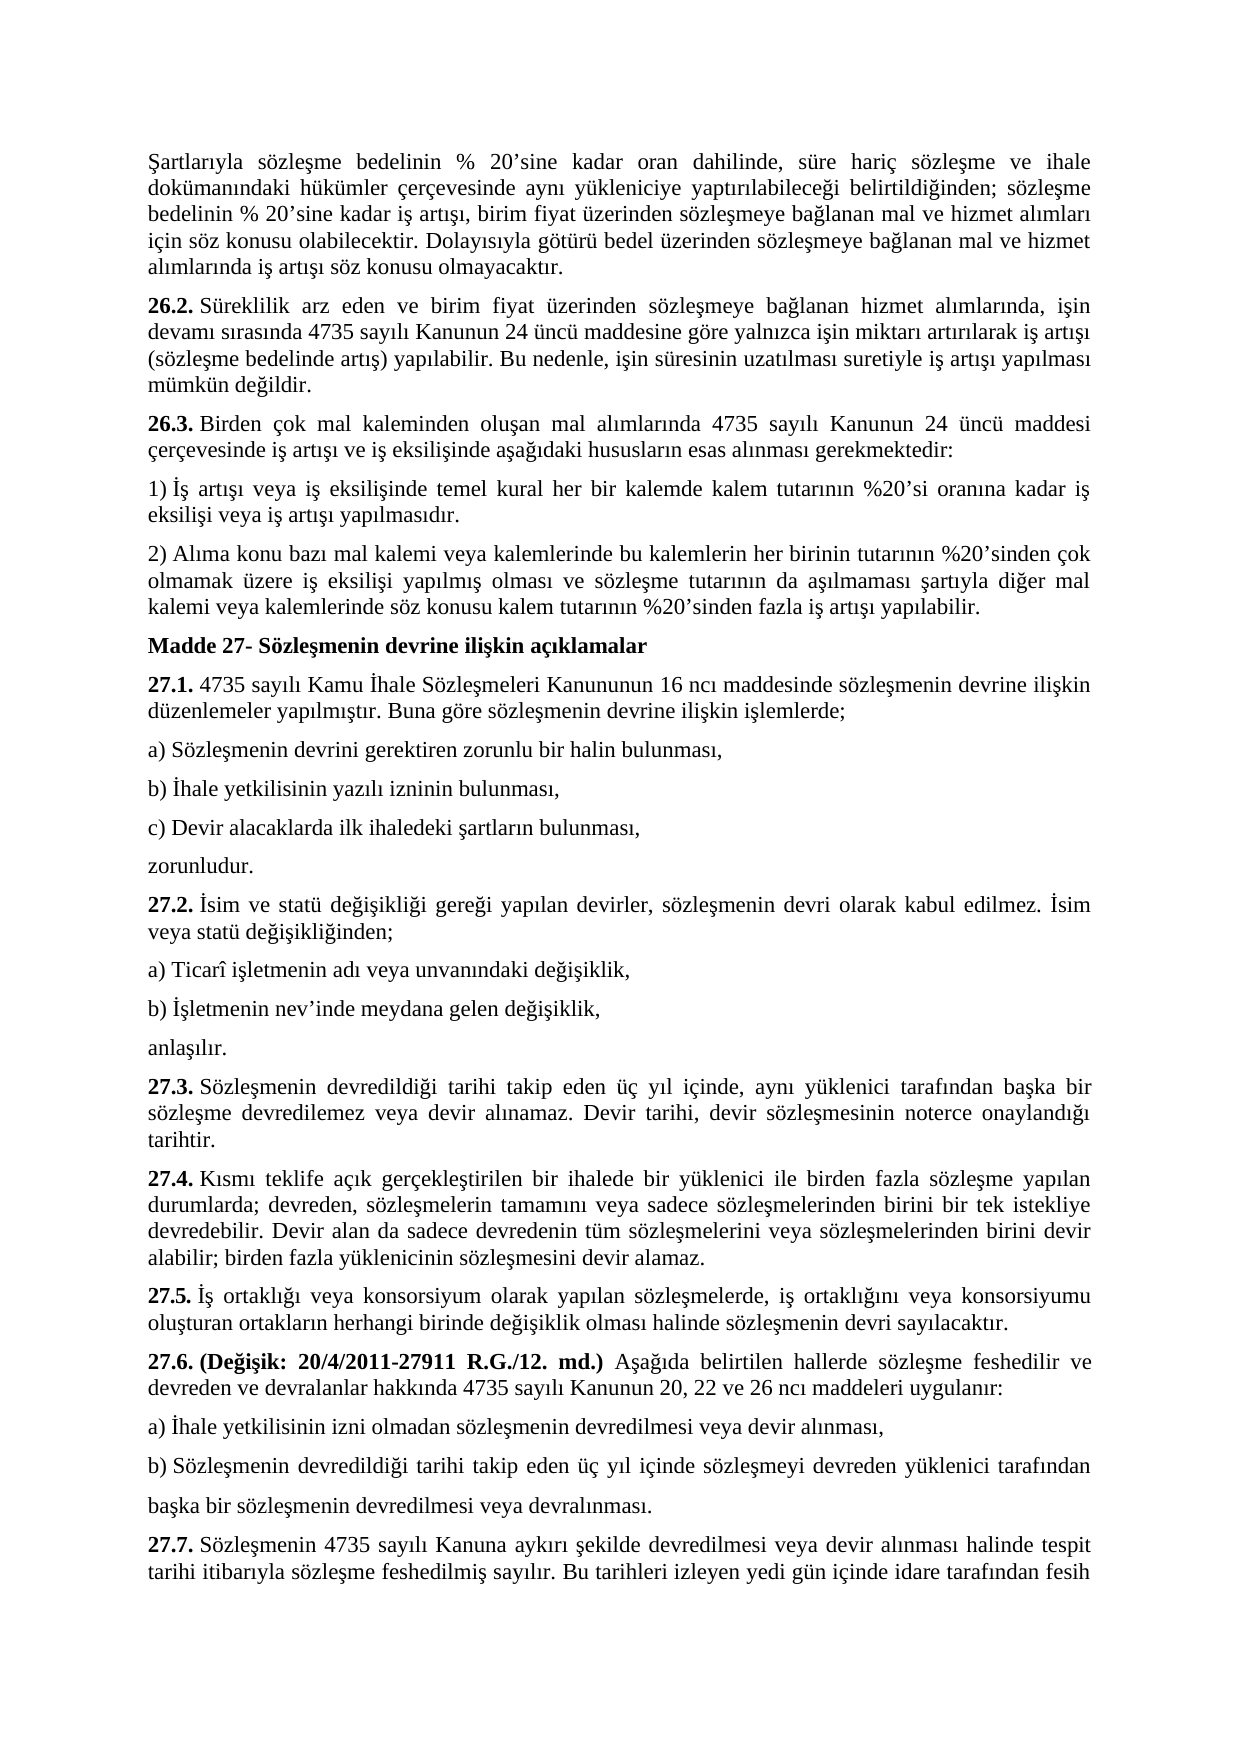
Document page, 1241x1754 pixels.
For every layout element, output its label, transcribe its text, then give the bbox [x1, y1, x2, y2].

text b) İhale yetkilisinin yazılı izninin bulunması, [148, 775, 1092, 801]
text b) Sözleşmenin devredildiği tarihi takip eden üç yıl içinde sözleşmeyi devreden yüklenici tarafından başka bir sözleşmenin devredilmesi veya devralınması. [148, 1452, 1092, 1518]
text 1) İş artışı veya iş eksilişinde temel kural her bir kalemde kalem tutarının %20’si oranına kadar iş eksilişi veya iş artışı yapılmasıdır. [148, 475, 1092, 528]
text 27.3. Sözleşmenin devredildiği tarihi takip eden üç yıl içinde, aynı yüklenici tarafından başka bir sözleşme devredilemez veya devir alınamaz. Devir tarihi, devir sözleşmesinin noterce onaylandığı tarihtir. [148, 1073, 1092, 1152]
text 2) Alıma konu bazı mal kalemi veya kalemlerinde bu kalemlerin her birinin tutarının %20’sinden çok olmamak üzere iş eksilişi yapılmış olması ve sözleşme tutarının da aşılmaması şartıyla diğer mal kalemi veya kalemlerinde söz konusu kalem tutarının %20’sinden fazla iş artışı yapılabilir. [148, 540, 1092, 619]
text zorunludur. [148, 852, 1092, 879]
text 26.3. Birden çok mal kaleminden oluşan mal alımlarında 4735 sayılı Kanunun 24 üncü maddesi çerçevesinde iş artışı ve iş eksilişinde aşağıdaki hususların esas alınması gerekmektedir: [148, 410, 1092, 463]
text 27.5. İş ortaklığı veya konsorsiyum olarak yapılan sözleşmelerde, iş ortaklığını veya konsorsiyumu oluşturan ortakların herhangi birinde değişiklik olması halinde sözleşmenin devri sayılacaktır. [148, 1283, 1092, 1335]
text Madde 27- Sözleşmenin devrine ilişkin açıklamalar [148, 632, 1092, 658]
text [148, 1531, 1092, 1584]
text 27.2. İsim ve statü değişikliği gereği yapılan devirler, sözleşmenin devri olarak kabul edilmez. İsim veya statü değişikliğinden; [148, 891, 1092, 944]
text 27.4. Kısmı teklife açık gerçekleştirilen bir ihalede bir yüklenici ile birden fazla sözleşme yapılan durumlarda; devreden, sözleşmelerin tamamını veya sadece sözleşmelerinden birini bir tek istekliye devredebilir. Devir alan da sadece devredenin tüm sözleşmelerini veya sözleşmelerinden birini devir alabilir; birden fazla yüklenicinin sözleşmesini devir alamaz. [148, 1165, 1092, 1270]
text c) Devir alacaklarda ilk ihaledeki şartların bulunması, [148, 814, 1092, 840]
text b) İşletmenin nev’inde meydana gelen değişiklik, [148, 995, 1092, 1022]
text a) İhale yetkilisinin izni olmadan sözleşmenin devredilmesi veya devir alınması, [148, 1413, 1092, 1439]
text a) Ticarî işletmenin adı veya unvanındaki değişiklik, [148, 957, 1092, 983]
text 27.6. (Değişik: 20/4/2011-27911 R.G./12. md.) Aşağıda belirtilen hallerde sözleşme feshedilir ve devreden ve devralanlar hakkında 4735 sayılı Kanunun 20, 22 ve 26 ncı maddeleri uygulanır: [148, 1348, 1092, 1401]
text Şartlarıyla sözleşme bedelinin % 20’sine kadar oran dahilinde, süre hariç sözleşme ve ihale dokümanındaki hükümler çerçevesinde aynı yükleniciye yaptırılabileceği belirtildiğinden; sözleşme bedelinin % 20’sine kadar iş artışı, birim fiyat üzerinden sözleşmeye bağlanan mal ve hizmet alımları için söz konusu olabilecektir. Dolayısıyla götürü bedel üzerinden sözleşmeye bağlanan mal ve hizmet alımlarında iş artışı söz konusu olmayacaktır. [148, 148, 1092, 279]
text 26.2. Süreklilik arz eden ve birim fiyat üzerinden sözleşmeye bağlanan hizmet alımlarında, işin devamı sırasında 4735 sayılı Kanunun 24 üncü maddesine göre yalnızca işin miktarı artırılarak iş artışı (sözleşme bedelinde artış) yapılabilir. Bu nedenle, işin süresinin uzatılması suretiyle iş artışı yapılması mümkün değildir. [148, 292, 1092, 397]
text 27.1. 4735 sayılı Kamu İhale Sözleşmeleri Kanununun 16 ncı maddesinde sözleşmenin devrine ilişkin düzenlemeler yapılmıştır. Buna göre sözleşmenin devrine ilişkin işlemlerde; [148, 671, 1092, 723]
text a) Sözleşmenin devrini gerektiren zorunlu bir halin bulunması, [148, 736, 1092, 762]
text anlaşılır. [148, 1034, 1092, 1061]
